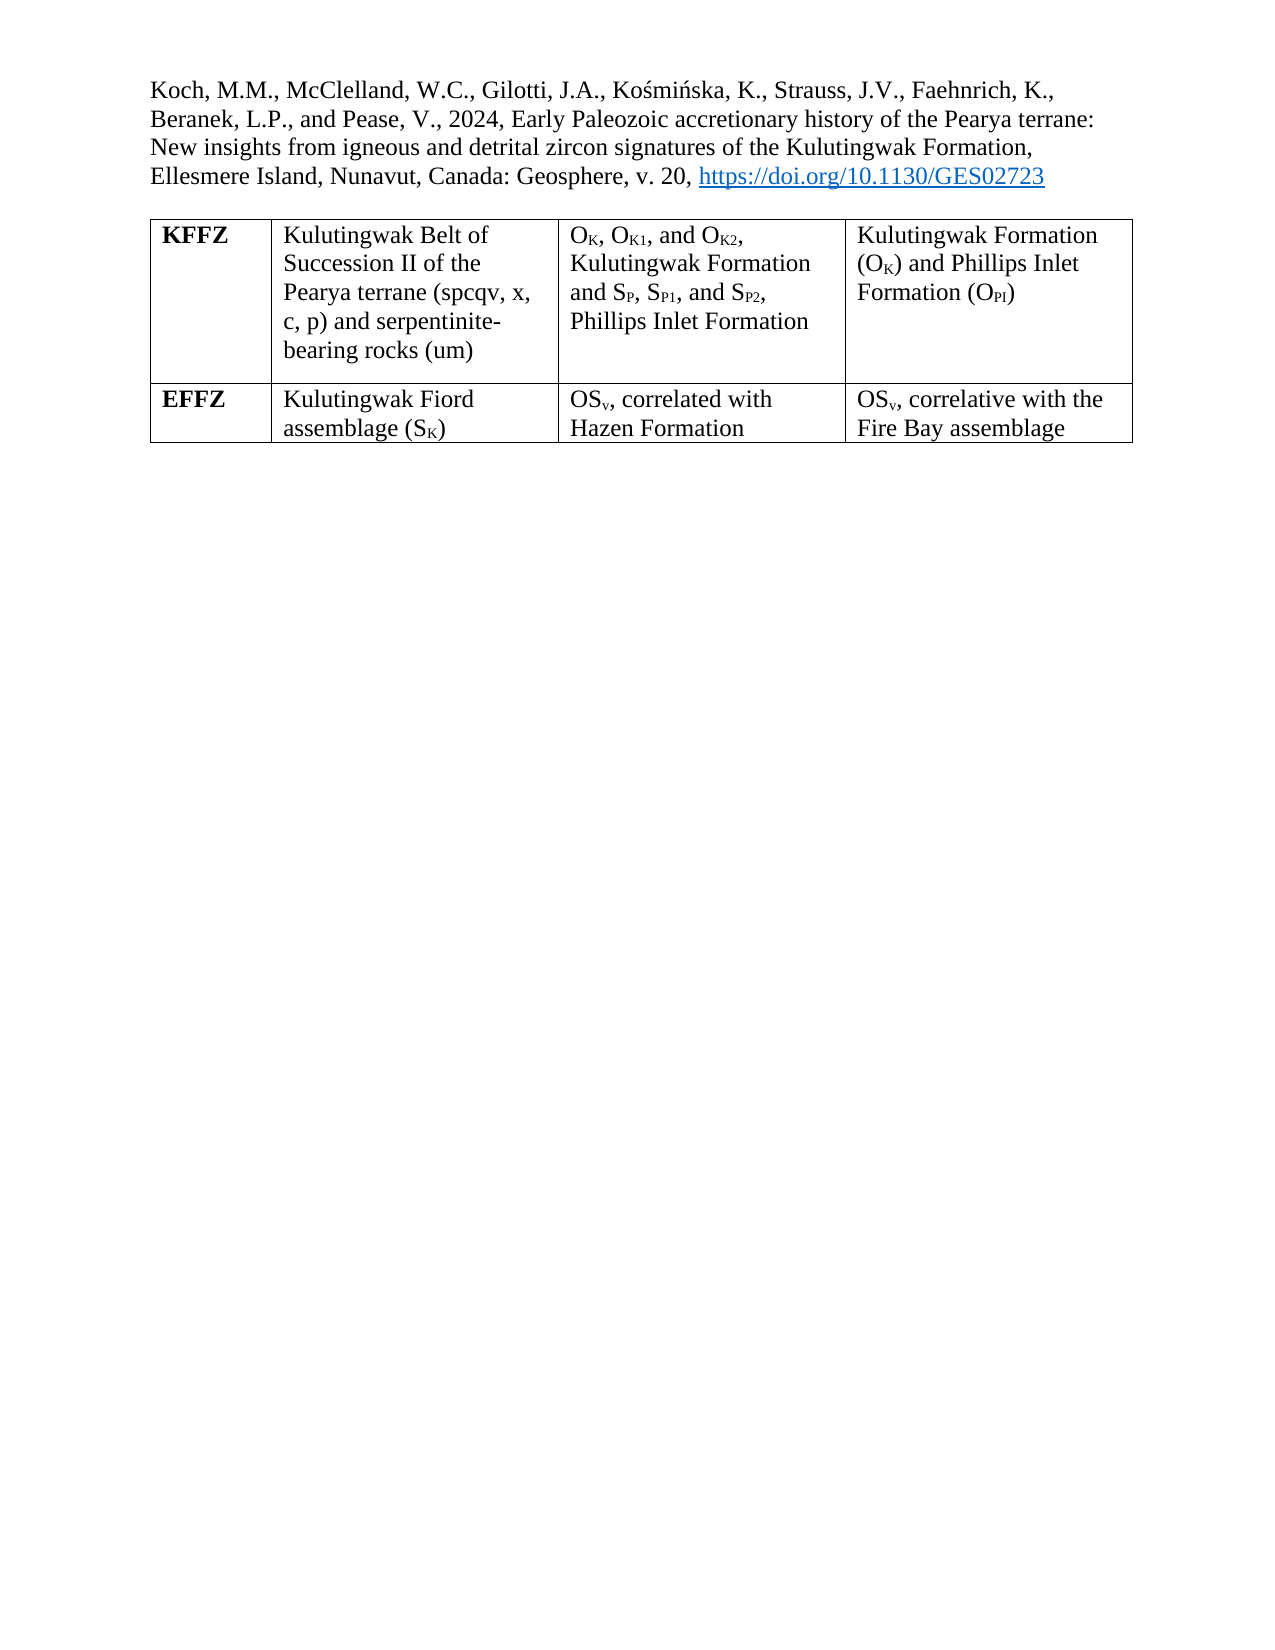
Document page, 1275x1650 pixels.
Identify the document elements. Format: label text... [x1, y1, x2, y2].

table_cell Kulutingwak Formation (OK) and Phillips Inlet Formation (OPI) [846, 220, 1132, 383]
table_cell EFFZ [151, 384, 271, 442]
table_cell OK, OK1, and OK2, Kulutingwak Formation and SP, SP1, and SP2, Phillips Inlet Formation [559, 220, 845, 383]
table_cell OSv, correlated with Hazen Formation [559, 384, 845, 442]
table_cell Kulutingwak Fiord assemblage (SK) [272, 384, 558, 442]
table_cell OSv, correlative with the Fire Bay assemblage [846, 384, 1132, 442]
table_cell Kulutingwak Belt of Succession II of the Pearya terrane (spcqv, x, c, p) and serpentinite-bearing rocks (um) [272, 220, 558, 383]
table_cell KFFZ [151, 220, 271, 383]
